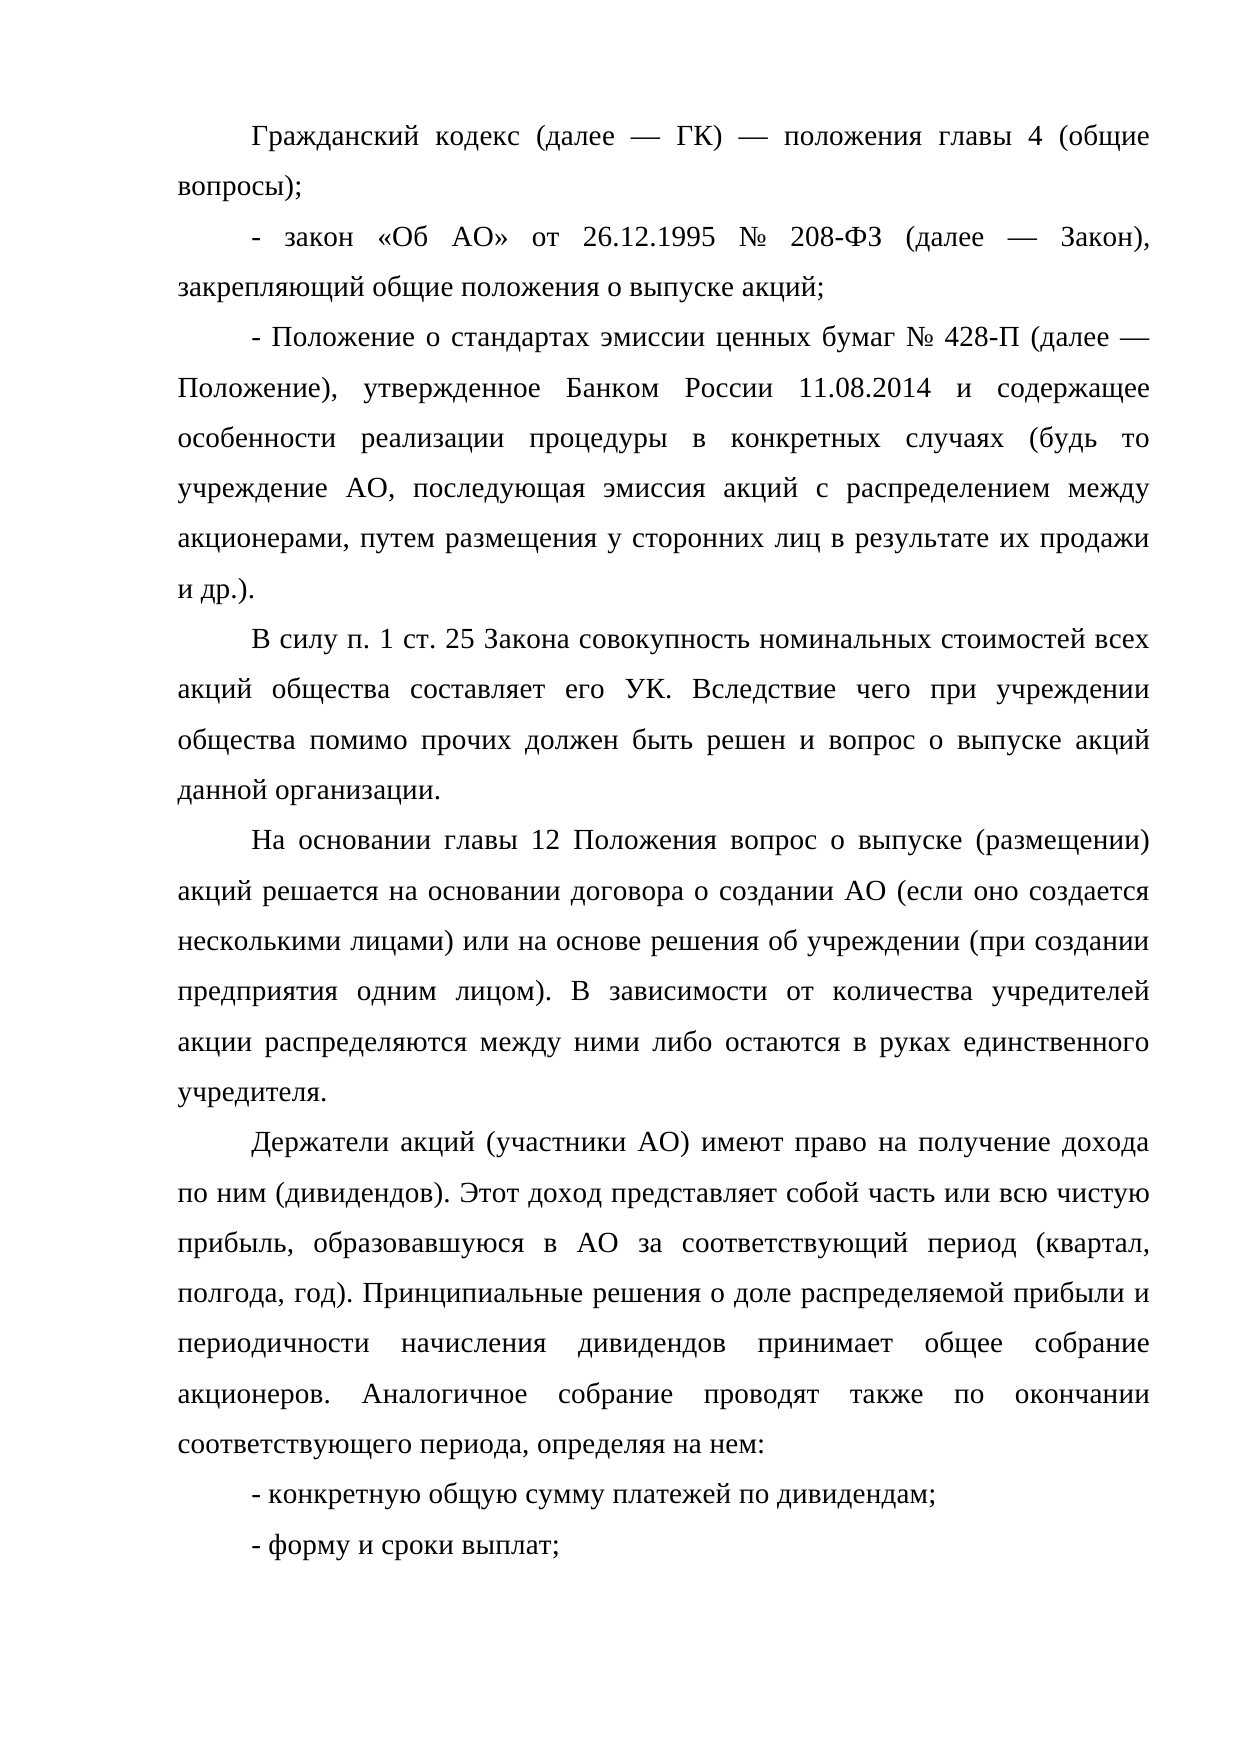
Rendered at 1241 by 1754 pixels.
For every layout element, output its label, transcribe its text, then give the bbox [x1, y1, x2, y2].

text - Положение о стандартах эмиссии ценных бумаг № 428-П (далее — Положение), утвержденное Банком России 11.08.2014 и содержащее особенности реализации процедуры в конкретных случаях (будь то учреждение АО, последующая эмиссия акций с распределением между акционерами, путем размещения у сторонних лиц в результате их продажи и др.). [177, 319, 1152, 604]
text - форму и сроки выплат; [177, 1527, 1152, 1560]
text На основании главы 12 Положения вопрос о выпуске (размещении) акций решается на основании договора о создании АО (если оно создается несколькими лицами) или на основе решения об учреждении (при создании предприятия одним лицом). В зависимости от количества учредителей акции распределяются между ними либо остаются в руках единственного учредителя. [177, 822, 1152, 1108]
text Гражданский кодекс (далее — ГК) — положения главы 4 (общие вопросы); [177, 118, 1152, 202]
text - конкретную общую сумму платежей по дивидендам; [177, 1477, 1152, 1510]
text Держатели акций (участники АО) имеют право на получение дохода по ним (дивидендов). Этот доход представляет собой часть или всю чистую прибыль, образовавшуюся в АО за соответствующий период (квартал, полгода, год). Принципиальные решения о доле распределяемой прибыли и периодичности начисления дивидендов принимает общее собрание акционеров. Аналогичное собрание проводят также по окончании соответствующего периода, определяя на нем: [177, 1124, 1152, 1460]
text - закон «Об АО» от 26.12.1995 № 208-ФЗ (далее — Закон), закрепляющий общие положения о выпуске акций; [177, 219, 1152, 303]
text В силу п. 1 ст. 25 Закона совокупность номинальных стоимостей всех акций общества составляет его УК. Вследствие чего при учреждении общества помимо прочих должен быть решен и вопрос о выпуске акций данной организации. [177, 621, 1152, 806]
